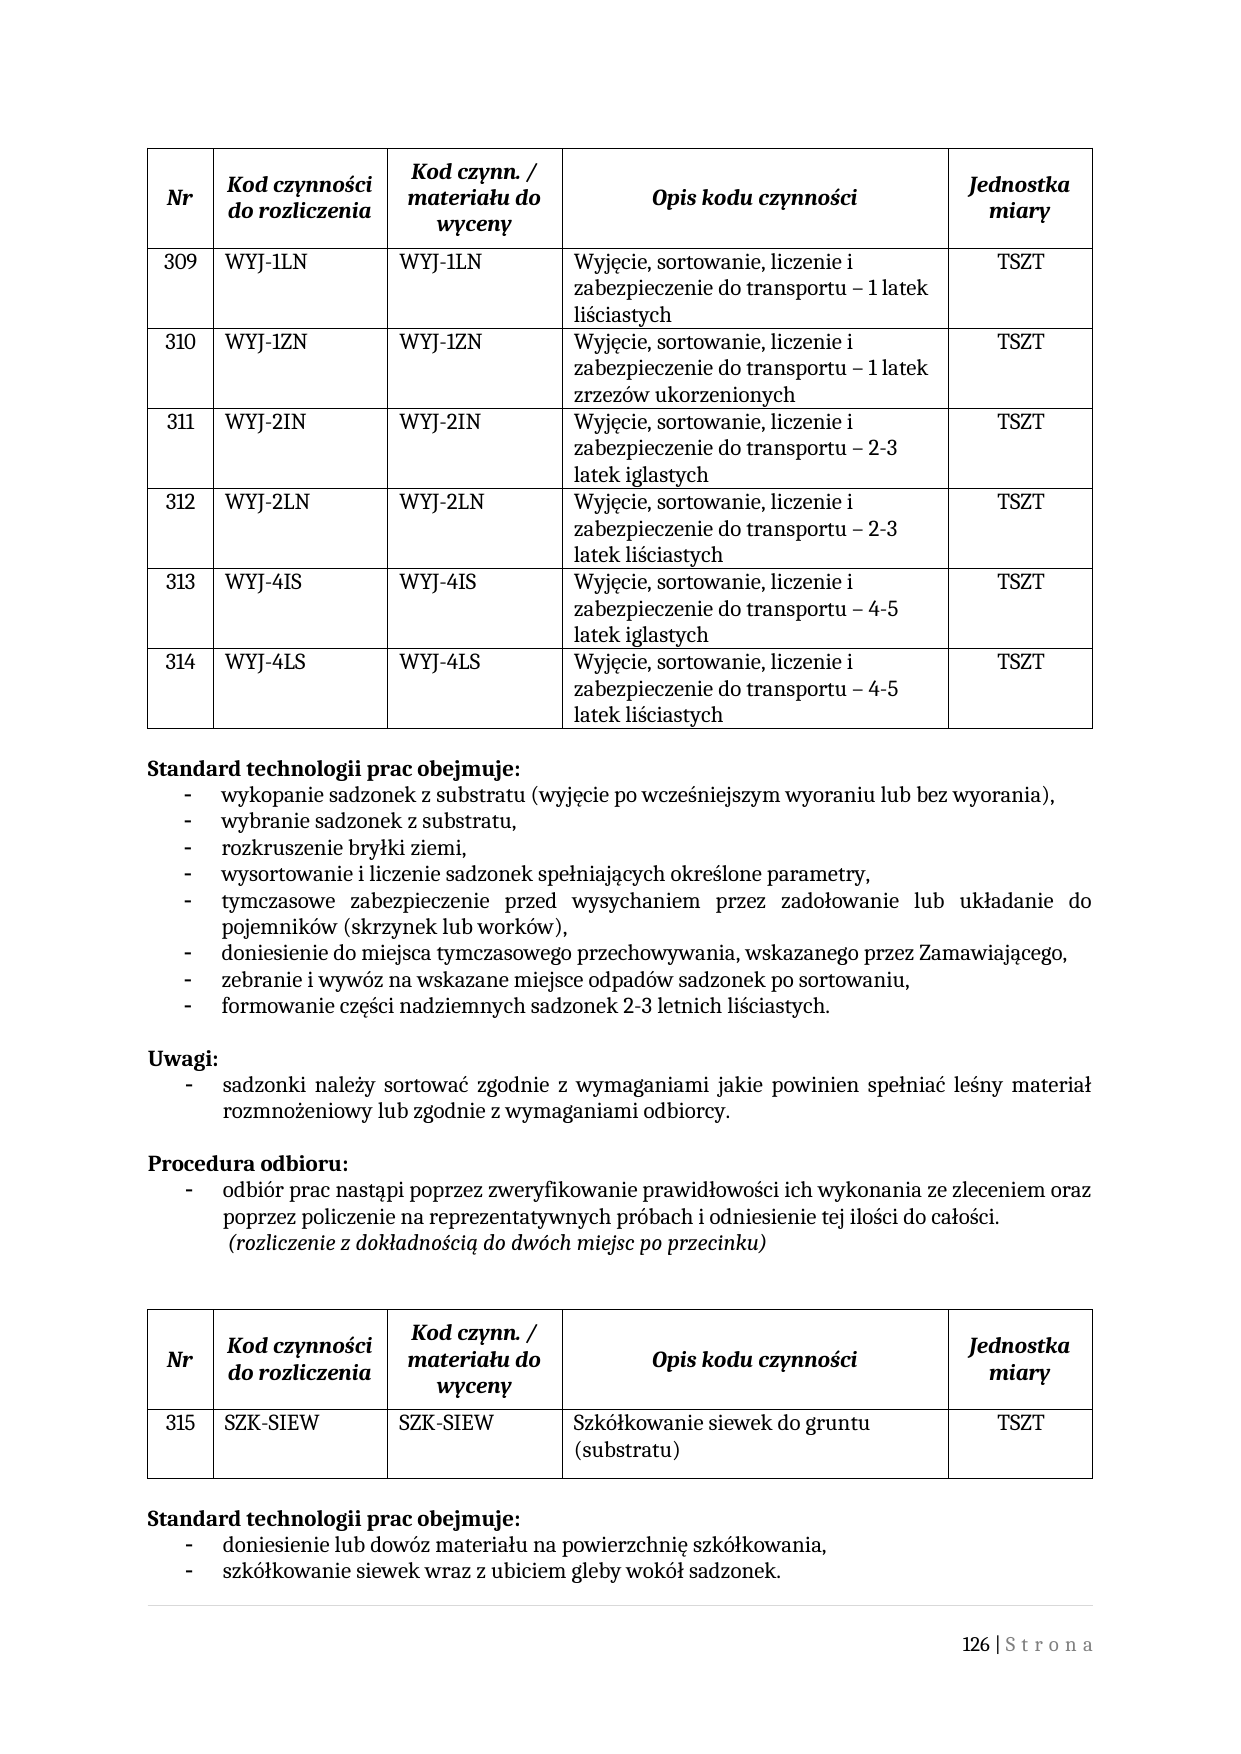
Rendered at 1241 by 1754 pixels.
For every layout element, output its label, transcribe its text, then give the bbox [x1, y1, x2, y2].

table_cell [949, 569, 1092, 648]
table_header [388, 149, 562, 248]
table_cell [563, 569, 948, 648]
list doniesienie do miejsca tymczasowego przechowywania, wskazanego przez Zamawiającego, [184, 940, 1093, 966]
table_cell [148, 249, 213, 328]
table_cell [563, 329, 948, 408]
list wybranie sadzonek z substratu, [184, 808, 1093, 835]
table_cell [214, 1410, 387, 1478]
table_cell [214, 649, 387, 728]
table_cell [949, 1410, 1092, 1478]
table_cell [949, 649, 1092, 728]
text Standard technologii prac obejmuje: [148, 1505, 1093, 1532]
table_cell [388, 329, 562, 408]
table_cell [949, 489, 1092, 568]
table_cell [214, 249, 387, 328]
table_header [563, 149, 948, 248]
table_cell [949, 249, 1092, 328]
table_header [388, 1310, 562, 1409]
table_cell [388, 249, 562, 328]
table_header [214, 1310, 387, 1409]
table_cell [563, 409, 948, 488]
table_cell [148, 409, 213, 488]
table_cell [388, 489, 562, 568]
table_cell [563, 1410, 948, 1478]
list doniesienie lub dowóz materiału na powierzchnię szkółkowania, [185, 1532, 1093, 1558]
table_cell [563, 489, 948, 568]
list odbiór prac nastąpi poprzez zweryfikowanie prawidłowości ich wykonania ze zleceniem oraz poprzez policzenie na reprezentatywnych próbach i odniesienie tej ilości do całości. [185, 1177, 1093, 1230]
text Standard technologii prac obejmuje: [148, 756, 1093, 782]
list szkółkowanie siewek wraz z ubiciem gleby wokół sadzonek. [185, 1558, 1093, 1584]
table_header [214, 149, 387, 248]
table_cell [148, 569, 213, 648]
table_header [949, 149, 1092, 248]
list zebranie i wywóz na wskazane miejsce odpadów sadzonek po sortowaniu, [184, 966, 1093, 993]
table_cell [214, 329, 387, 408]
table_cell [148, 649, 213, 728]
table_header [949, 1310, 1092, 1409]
text (rozliczenie z dokładnością do dwóch miejsc po przecinku) [153, 1230, 1093, 1256]
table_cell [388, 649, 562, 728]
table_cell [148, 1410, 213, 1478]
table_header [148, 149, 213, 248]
list wysortowanie i liczenie sadzonek spełniających określone parametry, [184, 861, 1093, 887]
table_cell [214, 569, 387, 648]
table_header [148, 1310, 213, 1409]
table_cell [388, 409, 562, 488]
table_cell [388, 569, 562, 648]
list sadzonki należy sortować zgodnie z wymaganiami jakie powinien spełniać leśny materiał rozmnożeniowy lub zgodnie z wymaganiami odbiorcy. [185, 1072, 1093, 1124]
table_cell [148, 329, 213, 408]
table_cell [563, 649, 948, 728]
text Uwagi: [148, 1046, 1093, 1072]
list wykopanie sadzonek z substratu (wyjęcie po wcześniejszym wyoraniu lub bez wyorania), [184, 782, 1093, 808]
text Procedura odbioru: [148, 1151, 1093, 1177]
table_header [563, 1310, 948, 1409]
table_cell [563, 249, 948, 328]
list formowanie części nadziemnych sadzonek 2-3 letnich liściastych. [184, 993, 1093, 1019]
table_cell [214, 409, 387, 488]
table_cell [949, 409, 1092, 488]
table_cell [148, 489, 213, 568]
list tymczasowe zabezpieczenie przed wysychaniem przez zadołowanie lub układanie do pojemników (skrzynek lub worków), [184, 887, 1093, 940]
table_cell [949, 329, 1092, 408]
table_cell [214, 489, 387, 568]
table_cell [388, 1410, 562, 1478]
list rozkruszenie bryłki ziemi, [184, 835, 1093, 861]
